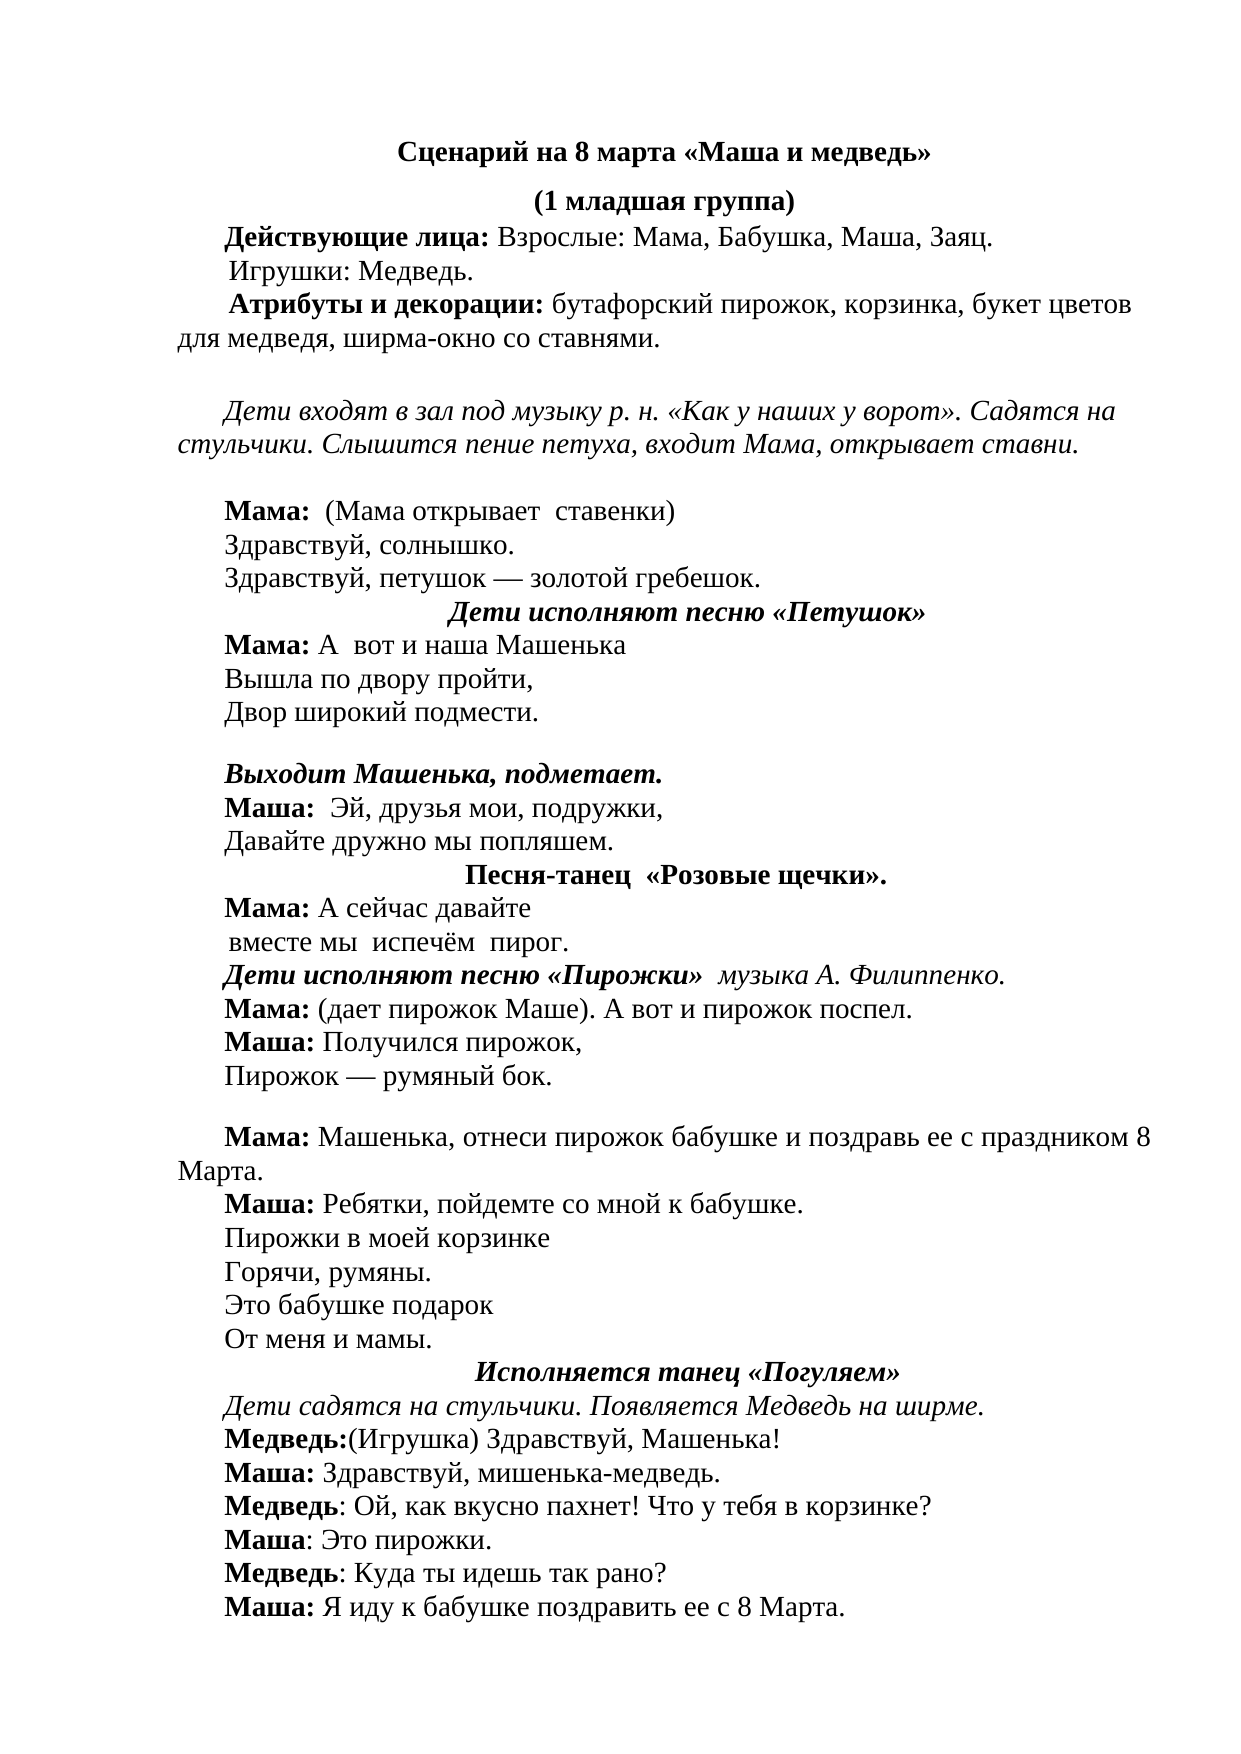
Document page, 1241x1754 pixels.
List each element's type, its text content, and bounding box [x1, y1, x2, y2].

text Маша: Эй, друзья мои, подружки, [177, 790, 1152, 823]
text Мама: Машенька, отнеси пирожок бабушке и поздравь ее с праздником 8 Марта. [177, 1119, 1152, 1187]
text Исполняется танец «Погуляем» [177, 1354, 1152, 1388]
text Маша: Получился пирожок, [177, 1024, 1152, 1058]
text Сценарий на 8 марта «Маша и медведь» [177, 134, 1152, 167]
text Мама: (Мама открывает ставенки) [177, 493, 1152, 527]
text Дети входят в зал под музыку р. н. «Как у наших у ворот». Садятся на стульчики. Слышится пение петуха, входит Мама, открывает ставни. [177, 393, 1152, 460]
text Действующие лица: Взрослые: Мама, Бабушка, Маша, Заяц. [177, 219, 1152, 253]
text От меня и мамы. [177, 1321, 1152, 1354]
text Маша: Это пирожки. [177, 1522, 1152, 1556]
text Дети исполняют песню «Петушок» [177, 594, 1152, 627]
text Медведь: Куда ты идешь так рано? [177, 1556, 1152, 1589]
text Маша: Ребятки, пойдемте со мной к бабушке. [177, 1187, 1152, 1220]
text Дети садятся на стульчики. Появляется Медведь на ширме. [177, 1388, 1152, 1421]
text Мама: (дает пирожок Маше). А вот и пирожок поспел. [177, 991, 1152, 1024]
text Атрибуты и декорации: бутафорский пирожок, корзинка, букет цветов для медведя, ширма-окно со ставнями. [177, 287, 1152, 354]
text Здравствуй, солнышко. [177, 527, 1152, 560]
text Дети исполняют песню «Пирожки» музыка А. Филиппенко. [177, 957, 1152, 991]
text вместе мы испечём пирог. [177, 924, 1152, 957]
text Песня-танец «Розовые щечки». [177, 857, 1152, 890]
text Маша: Здравствуй, мишенька-медведь. [177, 1455, 1152, 1488]
text Горячи, румяны. [177, 1254, 1152, 1287]
text Игрушки: Медведь. [177, 253, 1152, 287]
text Пирожки в моей корзинке [177, 1220, 1152, 1254]
text Медведь:(Игрушка) Здравствуй, Машенька! [177, 1421, 1152, 1455]
text Давайте дружно мы попляшем. [177, 823, 1152, 857]
text Вышла по двору пройти, [177, 661, 1152, 694]
text Маша: Я иду к бабушке поздравить ее с 8 Марта. [177, 1589, 1152, 1623]
text Двор широкий подмести. [177, 694, 1152, 728]
text Мама: А сейчас давайте [177, 890, 1152, 924]
text Мама: А вот и наша Машенька [177, 627, 1152, 661]
text Медведь: Ой, как вкусно пахнет! Что у тебя в корзинке? [177, 1488, 1152, 1522]
text (1 младшая группа) [177, 183, 1152, 216]
text Здравствуй, петушок — золотой гребешок. [177, 560, 1152, 594]
text Выходит Машенька, подметает. [177, 756, 1152, 790]
text Пирожок — румяный бок. [177, 1058, 1152, 1092]
text Это бабушке подарок [177, 1287, 1152, 1321]
